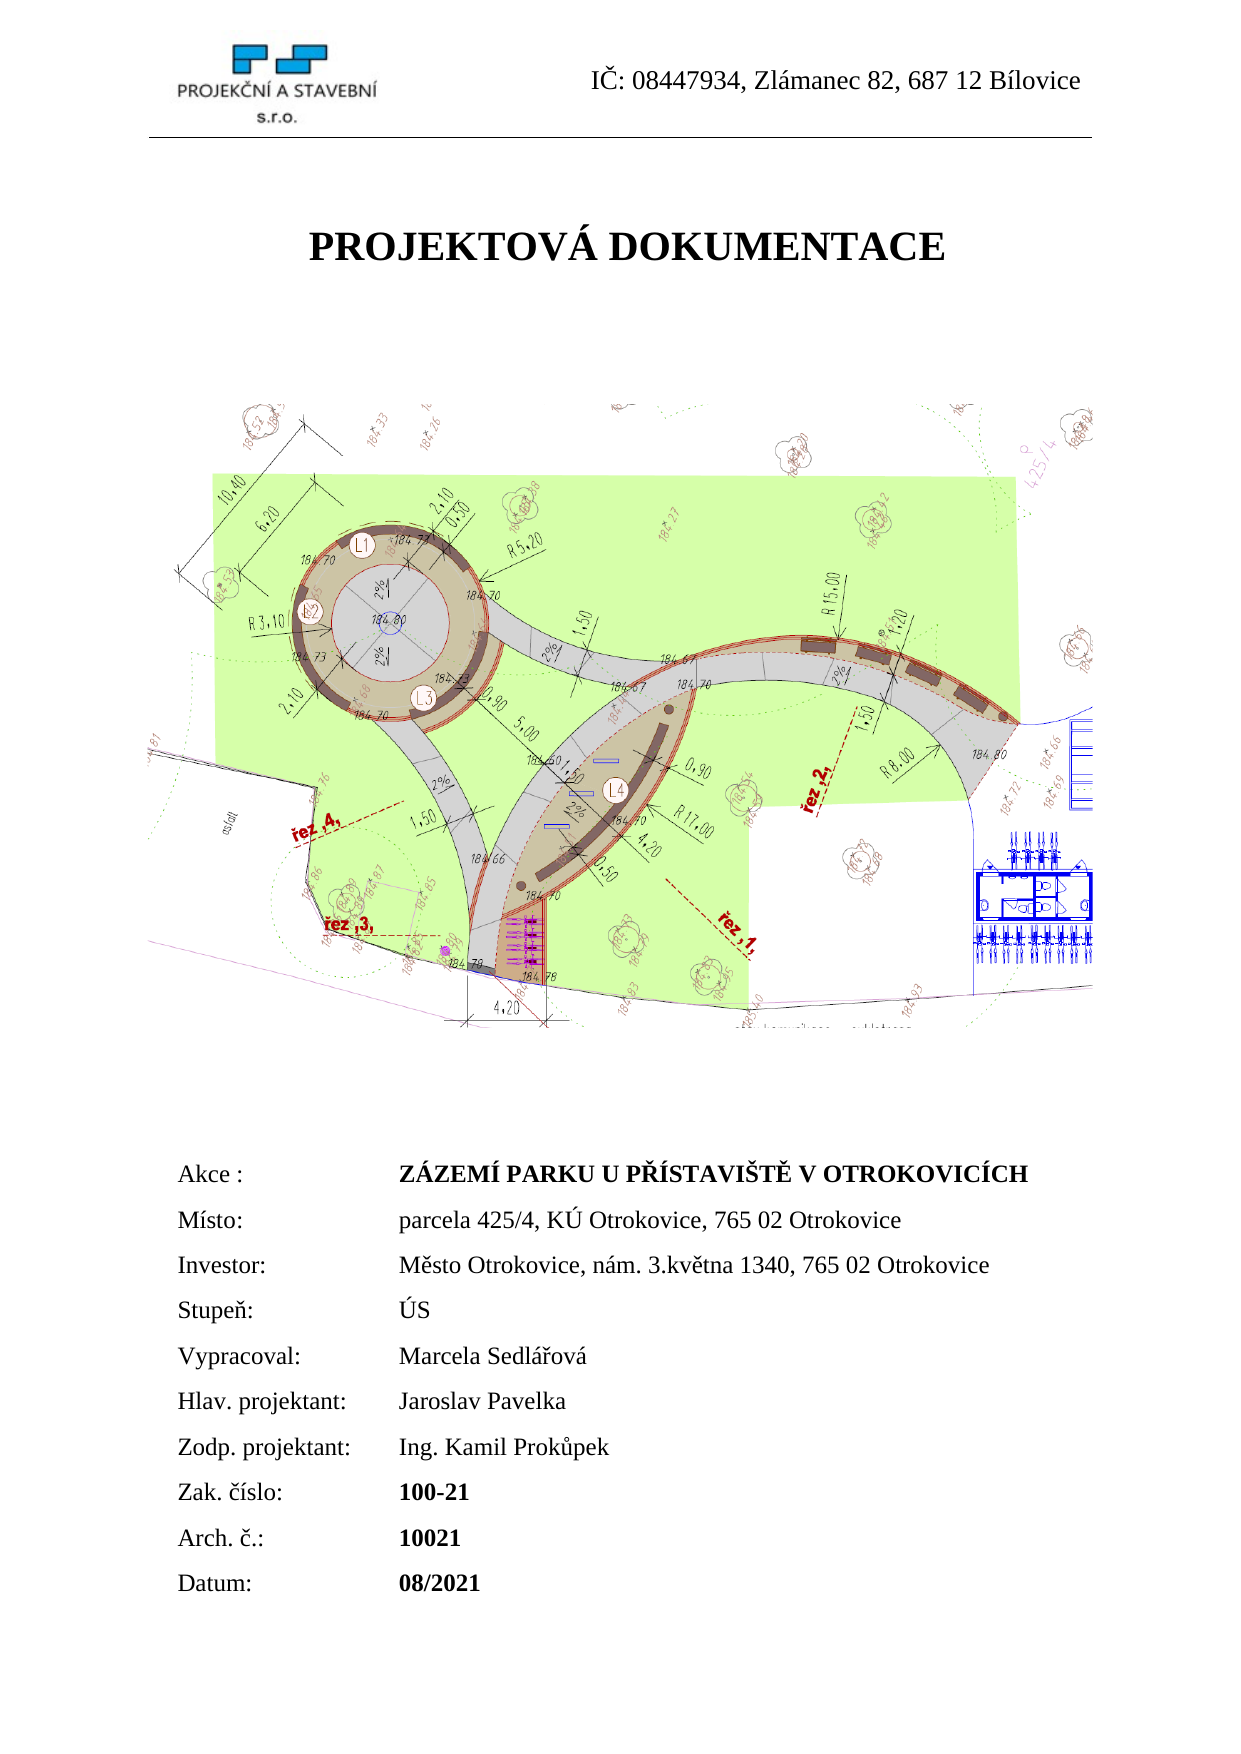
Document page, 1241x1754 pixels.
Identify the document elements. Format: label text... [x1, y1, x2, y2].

text Hlav. projektant: Jaroslav Pavelka [177, 1386, 1122, 1415]
text Investor: Město Otrokovice, nám. 3.května 1340, 765 02 Otrokovice [177, 1250, 1122, 1279]
text Akce : ZÁZEMÍ PARKU U PŘÍSTAVIŠTĚ V OTROKOVICÍCH [177, 1159, 1122, 1188]
text Zodp. projektant: Ing. Kamil Prokůpek [177, 1432, 1122, 1461]
text Zak. číslo: 100-21 [177, 1477, 1122, 1506]
text Arch. č.: 10021 [177, 1523, 1122, 1551]
text Datum: 08/2021 [177, 1568, 1122, 1597]
picture [159, 30, 389, 135]
text Stupeň: ÚS [177, 1296, 1122, 1324]
text Vypracoval: Marcela Sedlářová [177, 1341, 1122, 1370]
text PROJEKTOVÁ DOKUMENTACE [148, 221, 1107, 269]
text Místo : parcela 425/4, KÚ Otrokovice, 765 02 Otrokovice [177, 1205, 1122, 1233]
picture [147, 404, 1093, 1028]
